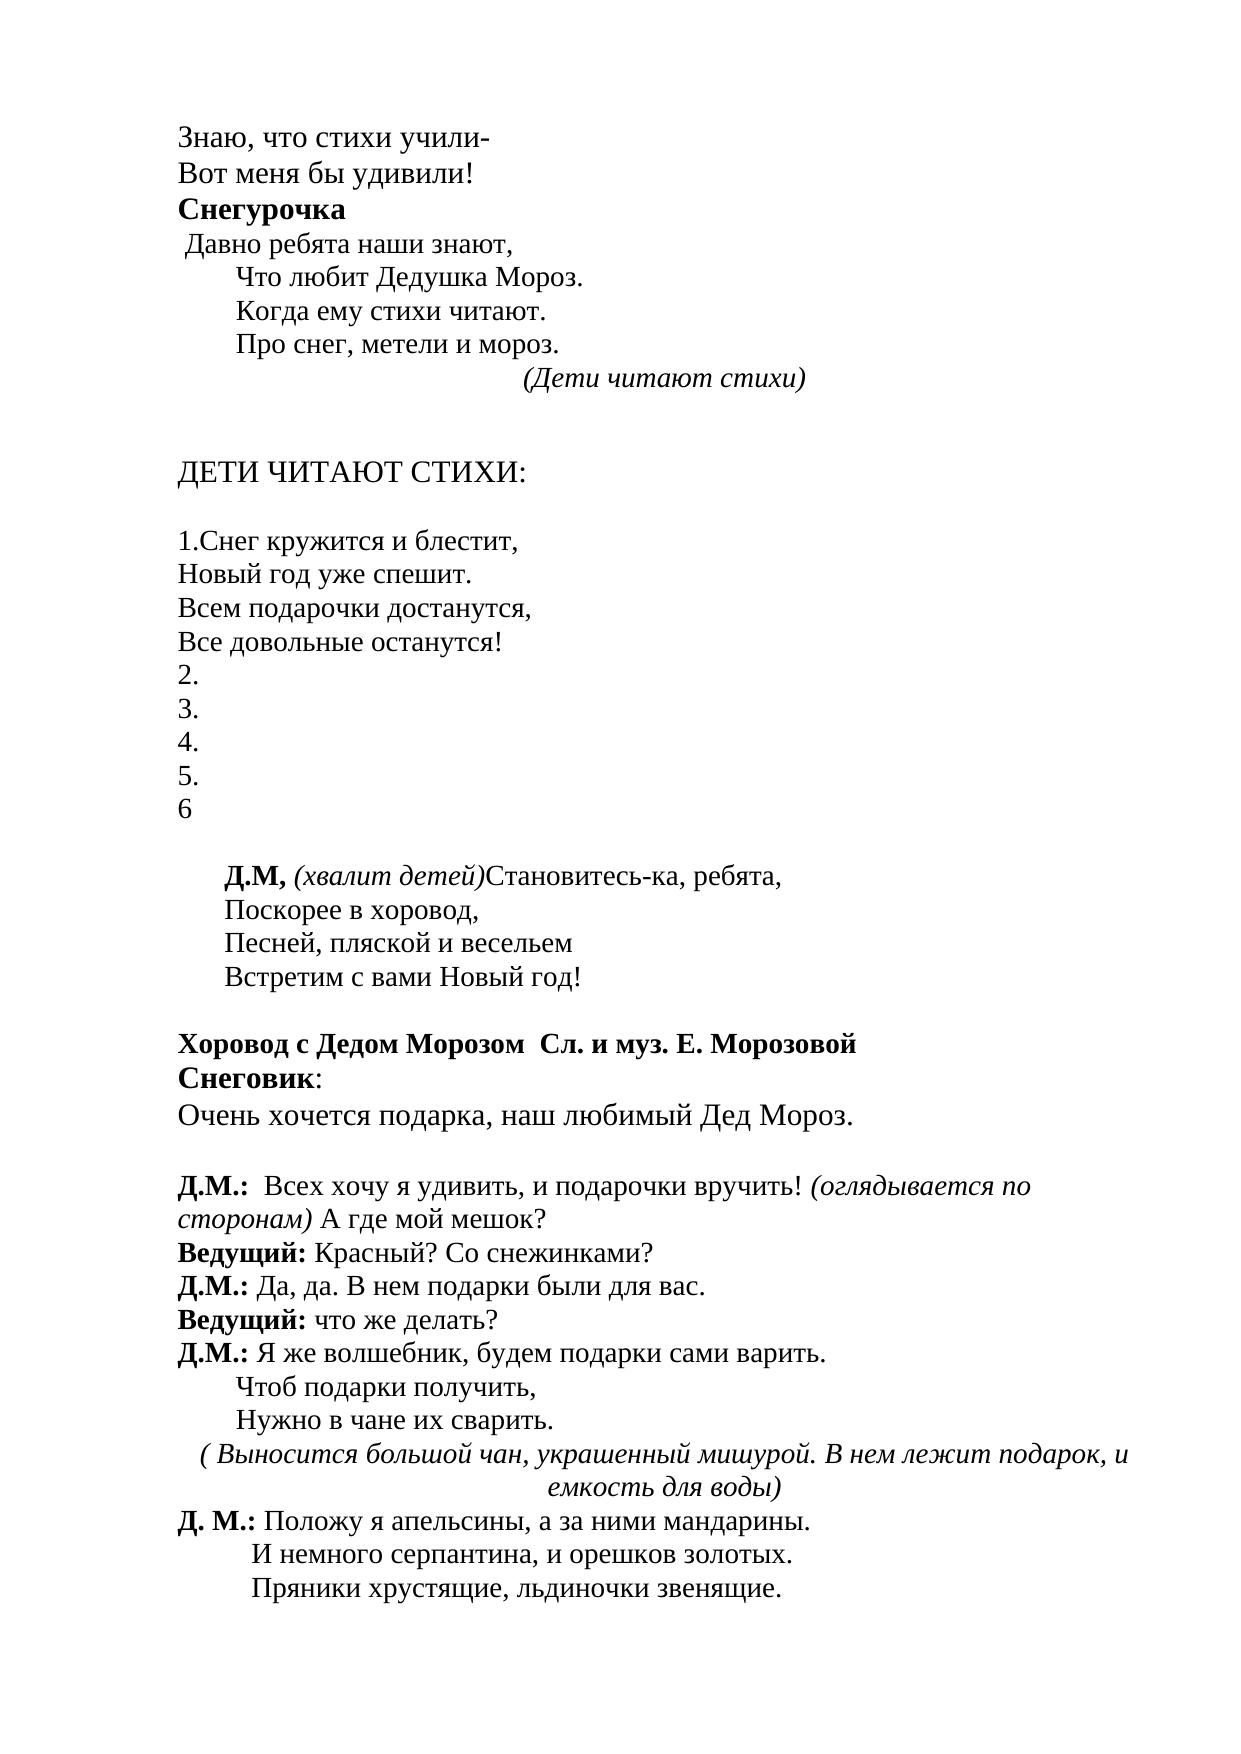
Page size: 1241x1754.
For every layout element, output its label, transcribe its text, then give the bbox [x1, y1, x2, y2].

text ДЕТИ ЧИТАЮТ СТИХИ: [177, 454, 1152, 489]
text Пряники хрустящие, льдиночки звенящие. [177, 1570, 1152, 1604]
text Что любит Дедушка Мороз. [177, 259, 1152, 293]
text Когда ему стихи читают. [177, 293, 1152, 327]
text Д.М, (хвалит детей)Становитесь-ка, ребята, [177, 858, 1152, 892]
text 4. [177, 724, 1152, 758]
text 3. [177, 691, 1152, 724]
text Д. М.: Положу я апельсины, а за ними мандарины. [177, 1503, 1152, 1537]
text Ведущий: что же делать? [177, 1302, 1152, 1335]
text Поскорее в хоровод, [177, 892, 1152, 926]
text (Дети читают стихи) [177, 360, 1152, 394]
text Д.М.: Я же волшебник, будем подарки сами варить. [177, 1335, 1152, 1369]
text Давно ребята наши знают, [177, 226, 1152, 259]
text Чтоб подарки получить, [177, 1369, 1152, 1402]
text Про снег, метели и мороз. [177, 327, 1152, 360]
text 5. [177, 758, 1152, 791]
text Вот меня бы удивили! [177, 154, 1152, 190]
text Встретим с вами Новый год! [177, 959, 1152, 993]
text Очень хочется подарка, наш любимый Дед Мороз. [177, 1096, 1152, 1132]
text 1.Снег кружится и блестит, Новый год уже спешит. Всем подарочки достанутся, Все довольные останутся! [177, 523, 1152, 657]
text Снеговик: [177, 1060, 1152, 1096]
text Д.М.: Всех хочу я удивить, и подарочки вручить! (оглядывается по сторонам) А где мой мешок? [177, 1168, 1152, 1235]
text Нужно в чане их сварить. [177, 1402, 1152, 1436]
text Снегурочка [177, 190, 1152, 226]
text Ведущий: Красный? Со снежинками? [177, 1235, 1152, 1268]
text ( Выносится большой чан, украшенный мишурой. В нем лежит подарок, и емкость для воды) [177, 1436, 1152, 1503]
text Песней, пляской и весельем [177, 926, 1152, 959]
text Д.М.: Да, да. В нем подарки были для вас. [177, 1268, 1152, 1302]
text 6 [177, 791, 1152, 825]
text И немного серпантина, и орешков золотых. [177, 1537, 1152, 1570]
text Хоровод с Дедом Морозом Сл. и муз. Е. Морозовой [177, 1026, 1152, 1060]
text Знаю, что стихи учили- [177, 118, 1152, 154]
text 2. [177, 657, 1152, 691]
